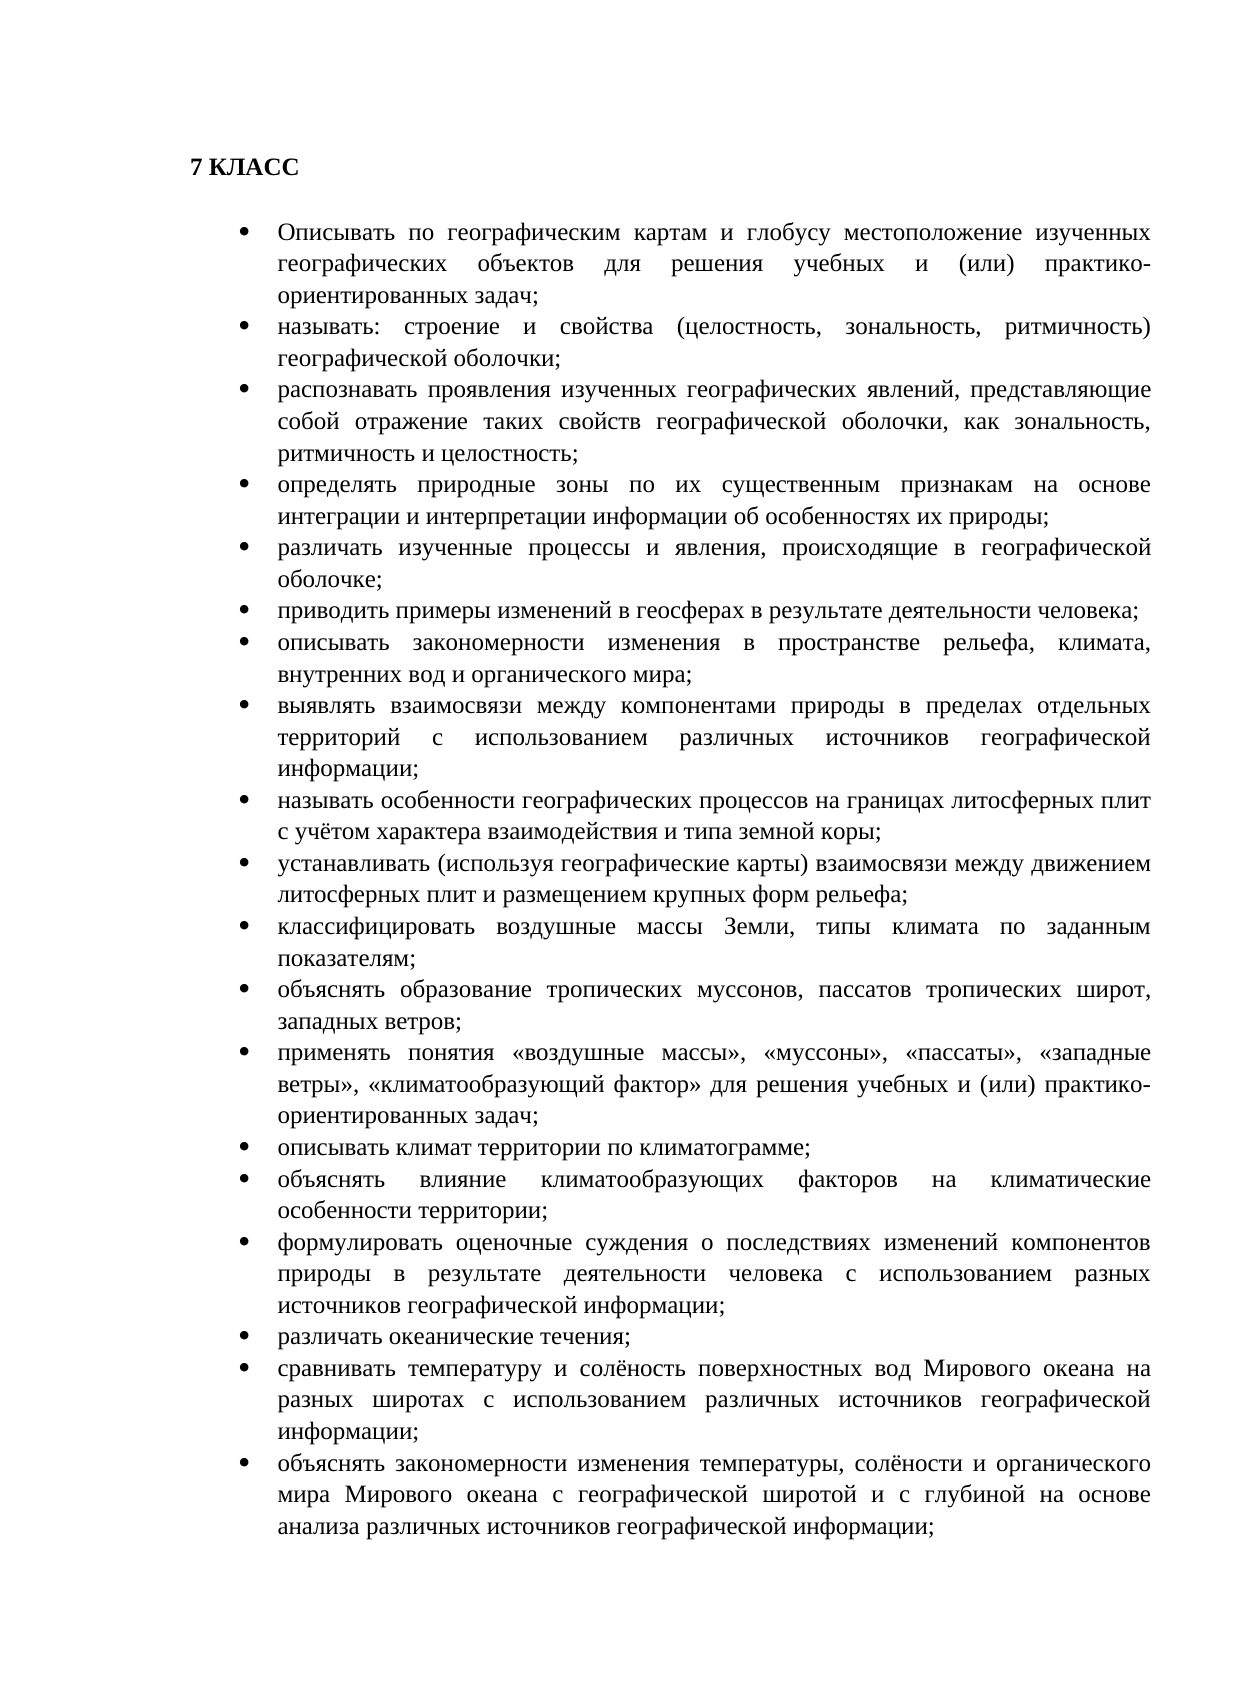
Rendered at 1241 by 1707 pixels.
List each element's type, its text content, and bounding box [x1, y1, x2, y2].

list классифицировать воздушные массы Земли, типы климата по заданным показателям; [240, 911, 1152, 971]
list определять природные зоны по их существенным признакам на основе интеграции и интерпретации информации об особенностях их природы; [240, 469, 1152, 529]
list различать океанические течения; [240, 1321, 1152, 1350]
text 7 КЛАСС [190, 152, 1152, 180]
list называть особенности географических процессов на границах литосферных плит с учётом характера взаимодействия и типа земной коры; [240, 785, 1152, 845]
list распознавать проявления изученных географических явлений, представляющие собой отражение таких свойств географической оболочки, как зональность, ритмичность и целостность; [240, 374, 1152, 466]
list применять понятия «воздушные массы», «муссоны», «пассаты», «западные ветры», «климатообразующий фактор» для решения учебных и (или) практико-ориентированных задач; [240, 1037, 1152, 1129]
list объяснять влияние климатообразующих факторов на климатические особенности территории; [240, 1164, 1152, 1224]
list формулировать оценочные суждения о последствиях изменений компонентов природы в результате деятельности человека с использованием разных источников географической информации; [240, 1227, 1152, 1319]
list называть: строение и свойства (целостность, зональность, ритмичность) географической оболочки; [240, 311, 1152, 372]
list устанавливать (используя географические карты) взаимосвязи между движением литосферных плит и размещением крупных форм рельефа; [240, 848, 1152, 908]
list различать изученные процессы и явления, происходящие в географической оболочке; [240, 532, 1152, 593]
list описывать закономерности изменения в пространстве рельефа, климата, внутренних вод и органического мира; [240, 627, 1152, 687]
list объяснять закономерности изменения температуры, солёности и органического мира Мирового океана с географической широтой и с глубиной на основе анализа различных источников географической информации; [240, 1448, 1152, 1539]
list выявлять взаимосвязи между компонентами природы в пределах отдельных территорий с использованием различных источников географической информации; [240, 690, 1152, 782]
list описывать климат территории по климатограмме; [240, 1132, 1152, 1161]
list объяснять образование тропических муссонов, пассатов тропических широт, западных ветров; [240, 974, 1152, 1034]
list Описывать по географическим картам и глобусу местоположение изученных географических объектов для решения учебных и (или) практико-ориентированных задач; [240, 217, 1152, 309]
list приводить примеры изменений в геосферах в результате деятельности человека; [240, 596, 1152, 624]
list сравнивать температуру и солёность поверхностных вод Мирового океана на разных широтах с использованием различных источников географической информации; [240, 1353, 1152, 1445]
